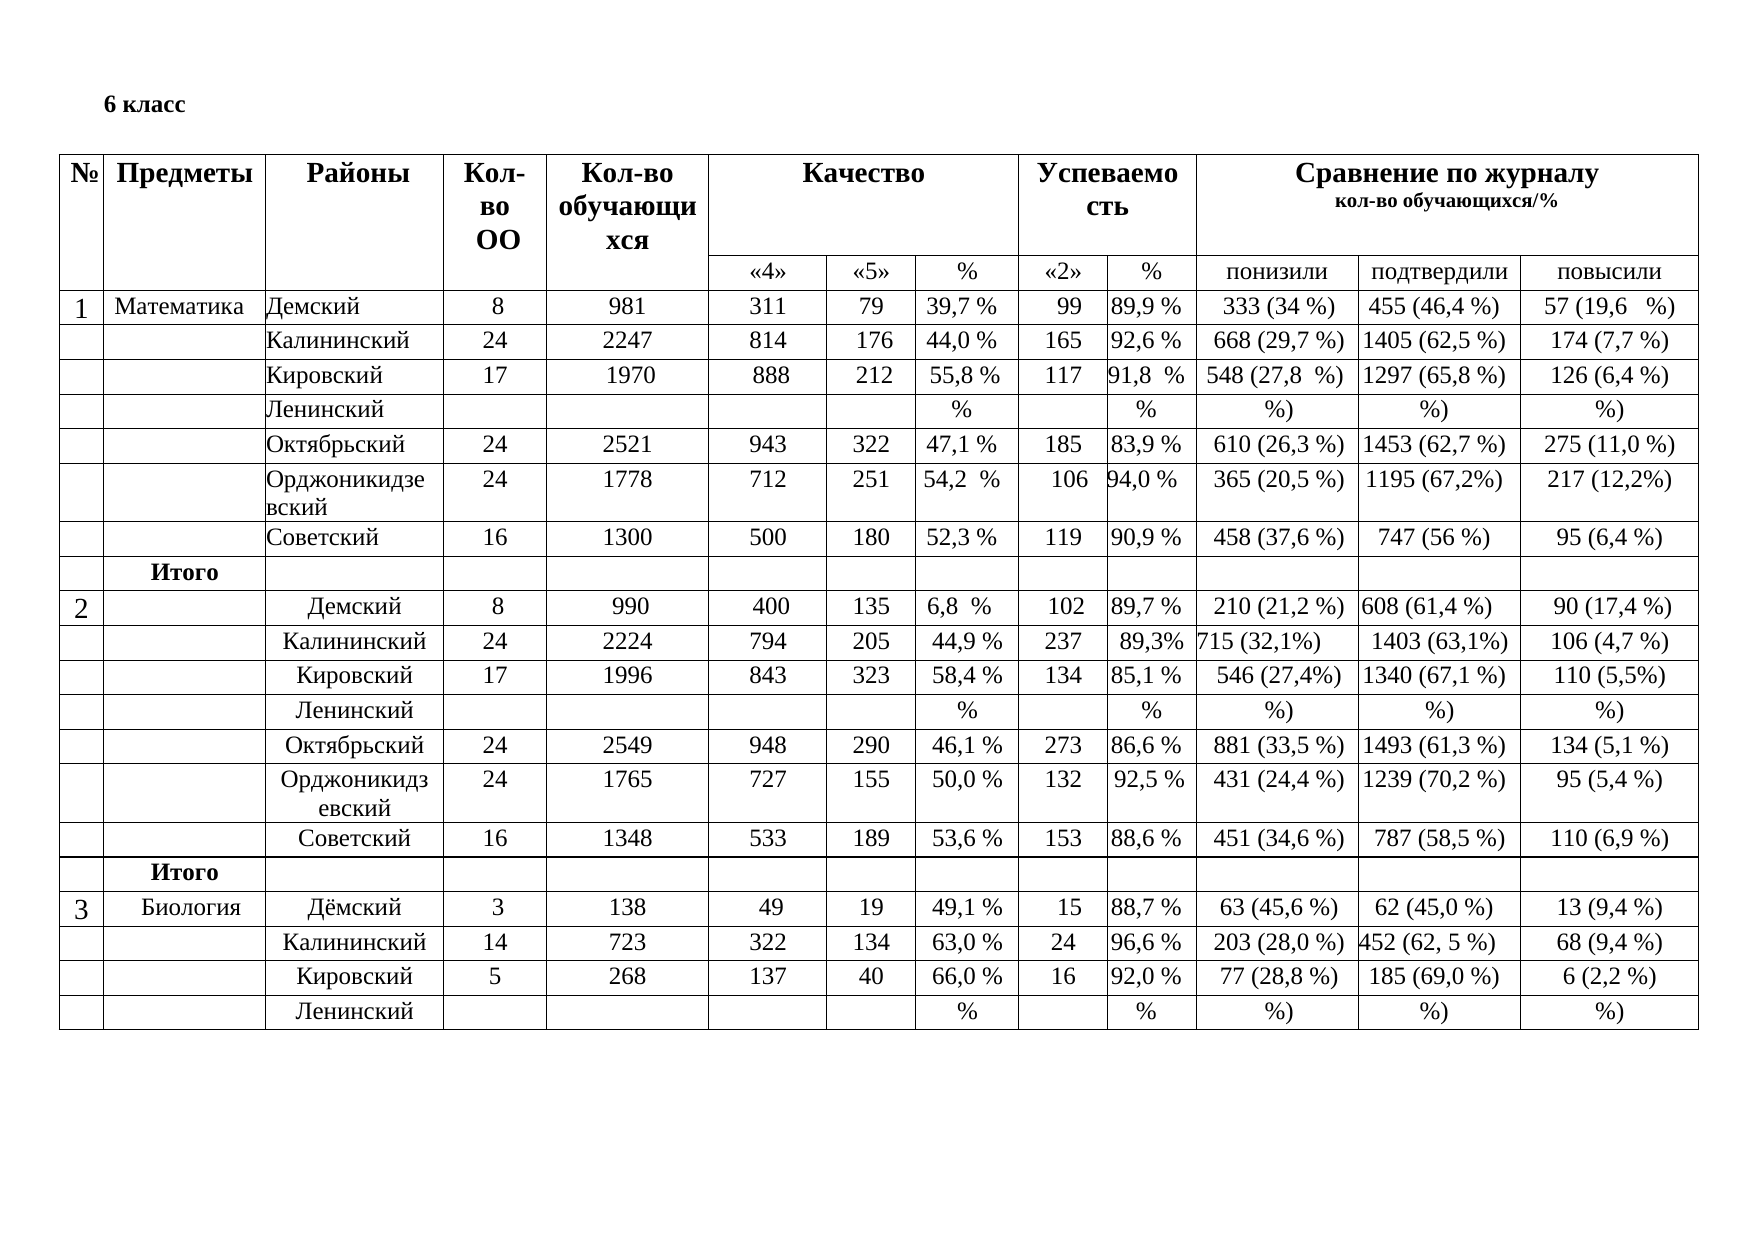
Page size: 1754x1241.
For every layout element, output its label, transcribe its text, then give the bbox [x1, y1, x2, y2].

table_cell 180 [827, 522, 915, 556]
table_cell 458 (37,6 %) [1197, 522, 1358, 556]
table_cell 1996 [547, 661, 708, 694]
table_cell 500 [709, 522, 826, 556]
table_header Качество [709, 155, 1018, 255]
table_cell [104, 325, 265, 359]
table_cell 95 (6,4 %) [1521, 522, 1698, 556]
table_header Успеваемость [1019, 155, 1196, 255]
table_cell 24 [444, 626, 546, 659]
table_cell Калининский [266, 927, 443, 960]
table_cell 47,1 % [916, 429, 1018, 463]
table_cell 1340 (67,1 %) [1359, 661, 1520, 694]
table_cell Кировский [266, 360, 443, 393]
table_header Кол-во обучающихся [547, 155, 708, 290]
table_cell 727 [709, 764, 826, 822]
table_cell 24 [444, 730, 546, 763]
table_cell 19 [827, 892, 915, 926]
table_cell 251 [827, 464, 915, 521]
table_cell 268 [547, 961, 708, 995]
table_cell Итого [104, 858, 265, 891]
table_cell 888 [709, 360, 826, 393]
table_cell 217 (12,2%) [1521, 464, 1698, 521]
table_cell повысили [1521, 256, 1698, 290]
table_cell 1239 (70,2 %) [1359, 764, 1520, 822]
table_cell [1019, 695, 1107, 729]
table_cell 205 [827, 626, 915, 659]
table_cell [1019, 996, 1107, 1029]
table_cell 1348 [547, 823, 708, 856]
table_cell [60, 961, 103, 995]
table_cell 275 (11,0 %) [1521, 429, 1698, 463]
table_cell [60, 661, 103, 694]
table_cell [709, 858, 826, 891]
table_cell % [1108, 996, 1196, 1029]
table_cell Советский [266, 522, 443, 556]
table_cell 787 (58,5 %) [1359, 823, 1520, 856]
table_cell [709, 695, 826, 729]
table_cell 210 (21,2 %) [1197, 591, 1358, 625]
table_cell 8 [444, 291, 546, 324]
table_cell 1300 [547, 522, 708, 556]
table_cell 92,0 % [1108, 961, 1196, 995]
table_cell 610 (26,3 %) [1197, 429, 1358, 463]
table_cell 90,9 % [1108, 522, 1196, 556]
table_cell 365 (20,5 %) [1197, 464, 1358, 521]
table_cell [827, 996, 915, 1029]
table_cell 96,6 % [1108, 927, 1196, 960]
table_cell [1521, 557, 1698, 590]
table_cell 95 (5,4 %) [1521, 764, 1698, 822]
table_cell %) [1521, 695, 1698, 729]
table_cell [547, 395, 708, 428]
table_cell Орджоникидзевский [266, 464, 443, 521]
table_cell 66,0 % [916, 961, 1018, 995]
table_cell [1108, 858, 1196, 891]
table_cell 943 [709, 429, 826, 463]
table_cell [827, 858, 915, 891]
table_cell [1359, 557, 1520, 590]
table_cell [1108, 557, 1196, 590]
table_cell 990 [547, 591, 708, 625]
table_cell 451 (34,6 %) [1197, 823, 1358, 856]
table_cell 814 [709, 325, 826, 359]
table_cell 546 (27,4%) [1197, 661, 1358, 694]
table_cell 16 [444, 522, 546, 556]
table_cell 14 [444, 927, 546, 960]
table_cell 110 (5,5%) [1521, 661, 1698, 694]
table_cell 55,8 % [916, 360, 1018, 393]
table_cell %) [1197, 996, 1358, 1029]
table_cell Биология [104, 892, 265, 926]
table_cell 40 [827, 961, 915, 995]
table_cell 794 [709, 626, 826, 659]
table_cell «4» [709, 256, 826, 290]
table_cell 92,5 % [1108, 764, 1196, 822]
table_cell подтвердили [1359, 256, 1520, 290]
table_cell 24 [444, 325, 546, 359]
table_cell 85,1 % [1108, 661, 1196, 694]
table_cell 13 (9,4 %) [1521, 892, 1698, 926]
table_cell 16 [1019, 961, 1107, 995]
table_cell 63,0 % [916, 927, 1018, 960]
table_cell 8 [444, 591, 546, 625]
table_cell %) [1197, 395, 1358, 428]
table_cell 322 [827, 429, 915, 463]
table_cell 110 (6,9 %) [1521, 823, 1698, 856]
table_cell [104, 464, 265, 521]
table_cell % [1108, 256, 1196, 290]
table_cell %) [1359, 996, 1520, 1029]
table_cell [60, 730, 103, 763]
table_cell 24 [1019, 927, 1107, 960]
table_cell [547, 858, 708, 891]
table_cell [1197, 858, 1358, 891]
table_cell 608 (61,4 %) [1359, 591, 1520, 625]
table_cell «2» [1019, 256, 1107, 290]
table_cell Советский [266, 823, 443, 856]
table_cell 290 [827, 730, 915, 763]
table_cell [444, 395, 546, 428]
table_cell 15 [1019, 892, 1107, 926]
table_cell 431 (24,4 %) [1197, 764, 1358, 822]
table_cell [916, 557, 1018, 590]
table_cell [104, 429, 265, 463]
table_cell 46,1 % [916, 730, 1018, 763]
table_cell 50,0 % [916, 764, 1018, 822]
table_cell 189 [827, 823, 915, 856]
table_cell [444, 996, 546, 1029]
table_cell [60, 360, 103, 393]
table_cell 83,9 % [1108, 429, 1196, 463]
table_cell 88,7 % [1108, 892, 1196, 926]
table_cell 843 [709, 661, 826, 694]
table_cell 1765 [547, 764, 708, 822]
table_cell [104, 996, 265, 1029]
table_cell 174 (7,7 %) [1521, 325, 1698, 359]
table_cell % [1108, 395, 1196, 428]
table_cell [916, 858, 1018, 891]
table_cell % [1108, 695, 1196, 729]
table_cell 63 (45,6 %) [1197, 892, 1358, 926]
table_cell 44,9 % [916, 626, 1018, 659]
table_cell [60, 325, 103, 359]
table_cell 548 (27,8 %) [1197, 360, 1358, 393]
table_cell 119 [1019, 522, 1107, 556]
table_cell [60, 823, 103, 856]
table_cell 1 [60, 291, 103, 324]
table_cell 89,3% [1108, 626, 1196, 659]
table_cell 24 [444, 429, 546, 463]
table_cell 3 [60, 892, 103, 926]
table_cell 455 (46,4 %) [1359, 291, 1520, 324]
table_cell 134 [827, 927, 915, 960]
table_cell [104, 695, 265, 729]
table_cell Ленинский [266, 395, 443, 428]
table_cell 68 (9,4 %) [1521, 927, 1698, 960]
table_cell [827, 557, 915, 590]
table_cell 134 [1019, 661, 1107, 694]
table_cell Демский [266, 591, 443, 625]
table_cell [104, 764, 265, 822]
table_cell Итого [104, 557, 265, 590]
table_cell [60, 429, 103, 463]
table_cell 273 [1019, 730, 1107, 763]
table_cell 39,7 % [916, 291, 1018, 324]
table_cell 1297 (65,8 %) [1359, 360, 1520, 393]
table_cell 153 [1019, 823, 1107, 856]
table_cell Кировский [266, 661, 443, 694]
table_cell Кировский [266, 961, 443, 995]
table_cell 52,3 % [916, 522, 1018, 556]
table_cell 17 [444, 661, 546, 694]
table_cell [104, 927, 265, 960]
table_cell [1019, 395, 1107, 428]
table_cell 3 [444, 892, 546, 926]
table_cell понизили [1197, 256, 1358, 290]
table_cell [266, 858, 443, 891]
table_cell 102 [1019, 591, 1107, 625]
table_cell 715 (32,1%) [1197, 626, 1358, 659]
table_cell 58,4 % [916, 661, 1018, 694]
table_cell [104, 626, 265, 659]
table_cell %) [1359, 695, 1520, 729]
table_cell 2224 [547, 626, 708, 659]
table_cell 106 (4,7 %) [1521, 626, 1698, 659]
table_cell Орджоникидзевский [266, 764, 443, 822]
table_cell 1453 (62,7 %) [1359, 429, 1520, 463]
table_cell [444, 695, 546, 729]
table_cell [1359, 858, 1520, 891]
table_cell 6 (2,2 %) [1521, 961, 1698, 995]
table_cell Демский [266, 291, 443, 324]
table_cell %) [1359, 395, 1520, 428]
table_header Предметы [104, 155, 265, 290]
table_cell 54,2 % [916, 464, 1018, 521]
table_cell 91,8 % [1108, 360, 1196, 393]
table_cell 333 (34 %) [1197, 291, 1358, 324]
table_cell [60, 522, 103, 556]
table_cell 49,1 % [916, 892, 1018, 926]
table_cell [104, 961, 265, 995]
table_cell 533 [709, 823, 826, 856]
table_cell 212 [827, 360, 915, 393]
table_cell Ленинский [266, 695, 443, 729]
table_cell 165 [1019, 325, 1107, 359]
table_cell [104, 661, 265, 694]
table_cell 668 (29,7 %) [1197, 325, 1358, 359]
table_header Районы [266, 155, 443, 290]
table_cell Октябрьский [266, 730, 443, 763]
table_cell Октябрьский [266, 429, 443, 463]
table_cell 24 [444, 464, 546, 521]
table_cell [104, 591, 265, 625]
table_cell [266, 557, 443, 590]
table_cell 134 (5,1 %) [1521, 730, 1698, 763]
table_cell 881 (33,5 %) [1197, 730, 1358, 763]
table_cell 79 [827, 291, 915, 324]
table_cell 747 (56 %) [1359, 522, 1520, 556]
table_cell [827, 395, 915, 428]
table_cell %) [1521, 395, 1698, 428]
table_cell Калининский [266, 626, 443, 659]
table_cell 311 [709, 291, 826, 324]
table_cell 322 [709, 927, 826, 960]
table_cell [60, 395, 103, 428]
table_cell [104, 730, 265, 763]
table_cell 89,7 % [1108, 591, 1196, 625]
table_cell 17 [444, 360, 546, 393]
table_cell 94,0 % [1108, 464, 1196, 521]
table_cell [547, 557, 708, 590]
table_cell %) [1197, 695, 1358, 729]
table_cell 452 (62, 5 %) [1359, 927, 1520, 960]
table_cell 185 [1019, 429, 1107, 463]
table_cell [1521, 858, 1698, 891]
table_cell [1197, 557, 1358, 590]
table_header Сравнение по журналу кол-во обучающихся/% [1197, 155, 1698, 255]
table_cell % [916, 996, 1018, 1029]
table_cell 1970 [547, 360, 708, 393]
table_cell 948 [709, 730, 826, 763]
table_cell 2549 [547, 730, 708, 763]
table_cell % [916, 395, 1018, 428]
table_cell % [916, 695, 1018, 729]
table_cell 5 [444, 961, 546, 995]
table_cell 712 [709, 464, 826, 521]
table_cell 203 (28,0 %) [1197, 927, 1358, 960]
table_cell 185 (69,0 %) [1359, 961, 1520, 995]
table_cell [60, 626, 103, 659]
table_cell 62 (45,0 %) [1359, 892, 1520, 926]
table_cell [104, 823, 265, 856]
table_cell 44,0 % [916, 325, 1018, 359]
table_cell 6,8 % [916, 591, 1018, 625]
table_cell [60, 557, 103, 590]
table_cell 77 (28,8 %) [1197, 961, 1358, 995]
table_cell 723 [547, 927, 708, 960]
table_cell 981 [547, 291, 708, 324]
table_cell [709, 557, 826, 590]
table_cell [104, 395, 265, 428]
table_cell 106 [1019, 464, 1107, 521]
table_cell % [916, 256, 1018, 290]
text 6 класс [103, 89, 1695, 117]
table_cell [1019, 858, 1107, 891]
table_cell 132 [1019, 764, 1107, 822]
table_cell 323 [827, 661, 915, 694]
table_cell [827, 695, 915, 729]
table_cell 99 [1019, 291, 1107, 324]
table_cell 24 [444, 764, 546, 822]
table_cell 2247 [547, 325, 708, 359]
table_cell [60, 996, 103, 1029]
table_cell 135 [827, 591, 915, 625]
table_cell [60, 858, 103, 891]
table_cell 137 [709, 961, 826, 995]
table_cell 126 (6,4 %) [1521, 360, 1698, 393]
table_cell «5» [827, 256, 915, 290]
table_cell %) [1521, 996, 1698, 1029]
table_cell 1493 (61,3 %) [1359, 730, 1520, 763]
table_cell 86,6 % [1108, 730, 1196, 763]
table_cell [60, 464, 103, 521]
table_cell [60, 764, 103, 822]
table_cell [709, 996, 826, 1029]
table_cell [60, 695, 103, 729]
table_header № [60, 155, 103, 290]
table_cell [547, 695, 708, 729]
table_cell 89,9 % [1108, 291, 1196, 324]
table_cell 88,6 % [1108, 823, 1196, 856]
table_cell 138 [547, 892, 708, 926]
table_header Кол-во ОО [444, 155, 546, 290]
table_cell [104, 522, 265, 556]
table_cell 1778 [547, 464, 708, 521]
table_cell 16 [444, 823, 546, 856]
table_cell 2521 [547, 429, 708, 463]
table_cell [104, 360, 265, 393]
table_cell [60, 927, 103, 960]
table_cell Дёмский [266, 892, 443, 926]
table_cell 1403 (63,1%) [1359, 626, 1520, 659]
table_cell 49 [709, 892, 826, 926]
table_cell Математика [104, 291, 265, 324]
table_cell 2 [60, 591, 103, 625]
table_cell [1019, 557, 1107, 590]
table_cell 155 [827, 764, 915, 822]
table_cell 117 [1019, 360, 1107, 393]
table_cell 1195 (67,2%) [1359, 464, 1520, 521]
table_cell Ленинский [266, 996, 443, 1029]
table_cell 237 [1019, 626, 1107, 659]
table_cell 92,6 % [1108, 325, 1196, 359]
table_cell 1405 (62,5 %) [1359, 325, 1520, 359]
table_cell 400 [709, 591, 826, 625]
table_cell 176 [827, 325, 915, 359]
table_cell [709, 395, 826, 428]
table_cell 90 (17,4 %) [1521, 591, 1698, 625]
table_cell [444, 858, 546, 891]
table_cell 53,6 % [916, 823, 1018, 856]
table_cell [547, 996, 708, 1029]
table_cell 57 (19,6 %) [1521, 291, 1698, 324]
table_cell Калининский [266, 325, 443, 359]
table_cell [444, 557, 546, 590]
